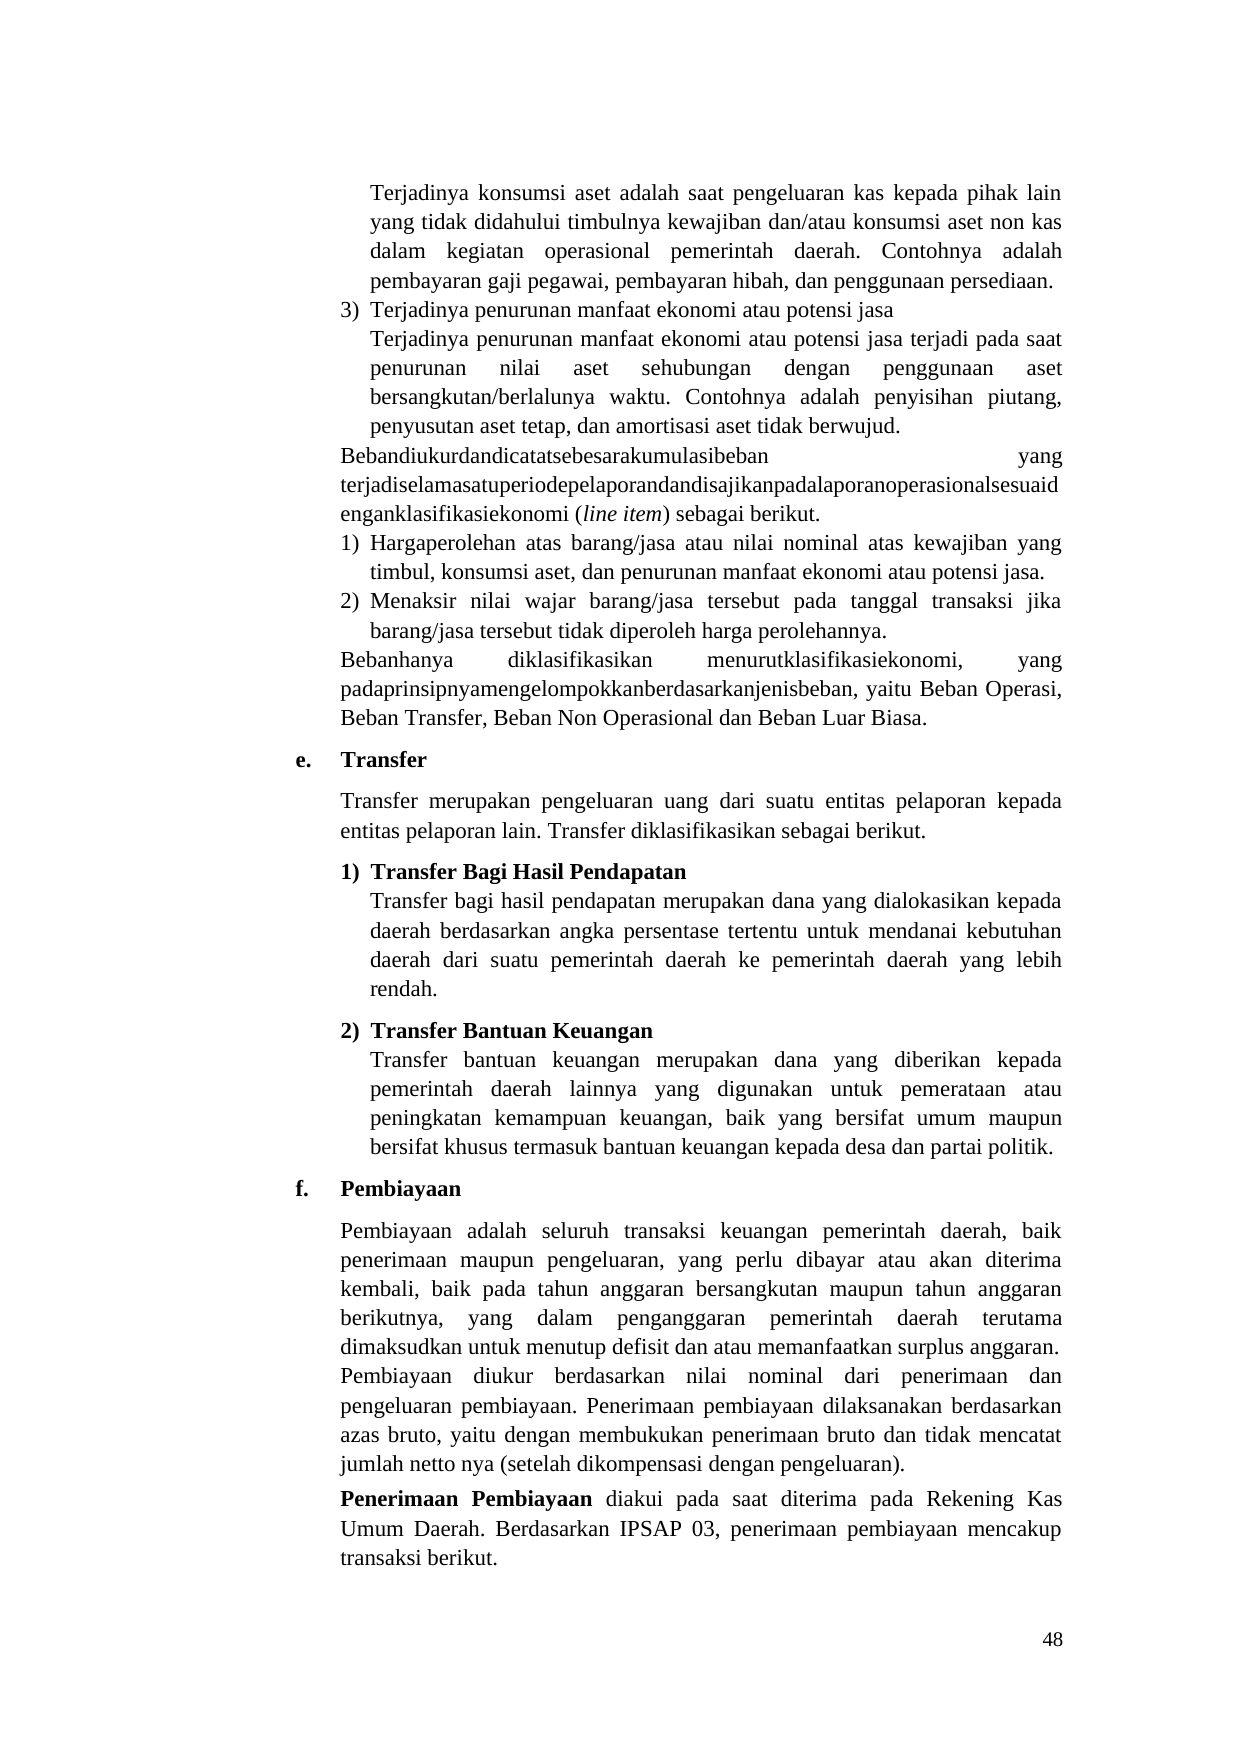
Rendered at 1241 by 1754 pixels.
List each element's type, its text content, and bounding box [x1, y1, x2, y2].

list Bebanhanya diklasifikasikan menurutklasifikasiekonomi, yang padaprinsipnyamengelompokkanberdasarkanjenisbeban, yaitu Beban Operasi, Beban Transfer, Beban Non Operasional dan Beban Luar Biasa. [340, 644, 1063, 731]
list Pembiayaan [295, 1173, 1063, 1202]
list Hargaperolehan atas barang/jasa atau nilai nominal atas kewajiban yang timbul, konsumsi aset, dan penurunan manfaat ekonomi atau potensi jasa. [340, 527, 1063, 586]
list Transfer Bagi Hasil Pendapatan [340, 856, 1063, 886]
list Terjadinya penurunan manfaat ekonomi atau potensi jasa terjadi pada saat penurunan nilai aset sehubungan dengan penggunaan aset bersangkutan/berlalunya waktu. Contohnya adalah penyisihan piutang, penyusutan aset tetap, dan amortisasi aset tidak berwujud. [370, 323, 1063, 440]
list Pembiayaan adalah seluruh transaksi keuangan pemerintah daerah, baik penerimaan maupun pengeluaran, yang perlu dibayar atau akan diterima kembali, baik pada tahun anggaran bersangkutan maupun tahun anggaran berikutnya, yang dalam penganggaran pemerintah daerah terutama dimaksudkan untuk menutup defisit dan atau memanfaatkan surplus anggaran. [340, 1215, 1063, 1361]
list Menaksir nilai wajar barang/jasa tersebut pada tanggal transaksi jika barang/jasa tersebut tidak diperoleh harga perolehannya. [340, 586, 1063, 644]
list Bebandiukurdandicatatsebesarakumulasibeban yang terjadiselamasatuperiodepelaporandandisajikanpadalaporanoperasionalsesuaidenganklasifikasiekonomi (line item) sebagai berikut. [340, 440, 1063, 527]
list Transfer Bantuan Keuangan [340, 1015, 1063, 1044]
list Transfer bagi hasil pendapatan merupakan dana yang dialokasikan kepada daerah berdasarkan angka persentase tertentu untuk mendanai kebutuhan daerah dari suatu pemerintah daerah ke pemerintah daerah yang lebih rendah. [370, 886, 1063, 1002]
list Penerimaan Pembiayaan diakui pada saat diterima pada Rekening Kas Umum Daerah. Berdasarkan IPSAP 03, penerimaan pembiayaan mencakup transaksi berikut. [340, 1483, 1063, 1571]
list Transfer bantuan keuangan merupakan dana yang diberikan kepada pemerintah daerah lainnya yang digunakan untuk pemerataan atau peningkatan kemampuan keuangan, baik yang bersifat umum maupun bersifat khusus termasuk bantuan keuangan kepada desa dan partai politik. [370, 1044, 1063, 1161]
list Pembiayaan diukur berdasarkan nilai nominal dari penerimaan dan pengeluaran pembiayaan. Penerimaan pembiayaan dilaksanakan berdasarkan azas bruto, yaitu dengan membukukan penerimaan bruto dan tidak mencatat jumlah netto nya (setelah dikompensasi dengan pengeluaran). [340, 1361, 1063, 1477]
list Transfer [295, 744, 1063, 773]
list Terjadinya konsumsi aset adalah saat pengeluaran kas kepada pihak lain yang tidak didahului timbulnya kewajiban dan/atau konsumsi aset non kas dalam kegiatan operasional pemerintah daerah. Contohnya adalah pembayaran gaji pegawai, pembayaran hibah, dan penggunaan persediaan. [370, 177, 1063, 294]
list Terjadinya penurunan manfaat ekonomi atau potensi jasa [340, 294, 1063, 323]
list Transfer merupakan pengeluaran uang dari suatu entitas pelaporan kepada entitas pelaporan lain. Transfer diklasifikasikan sebagai berikut. [340, 786, 1063, 844]
